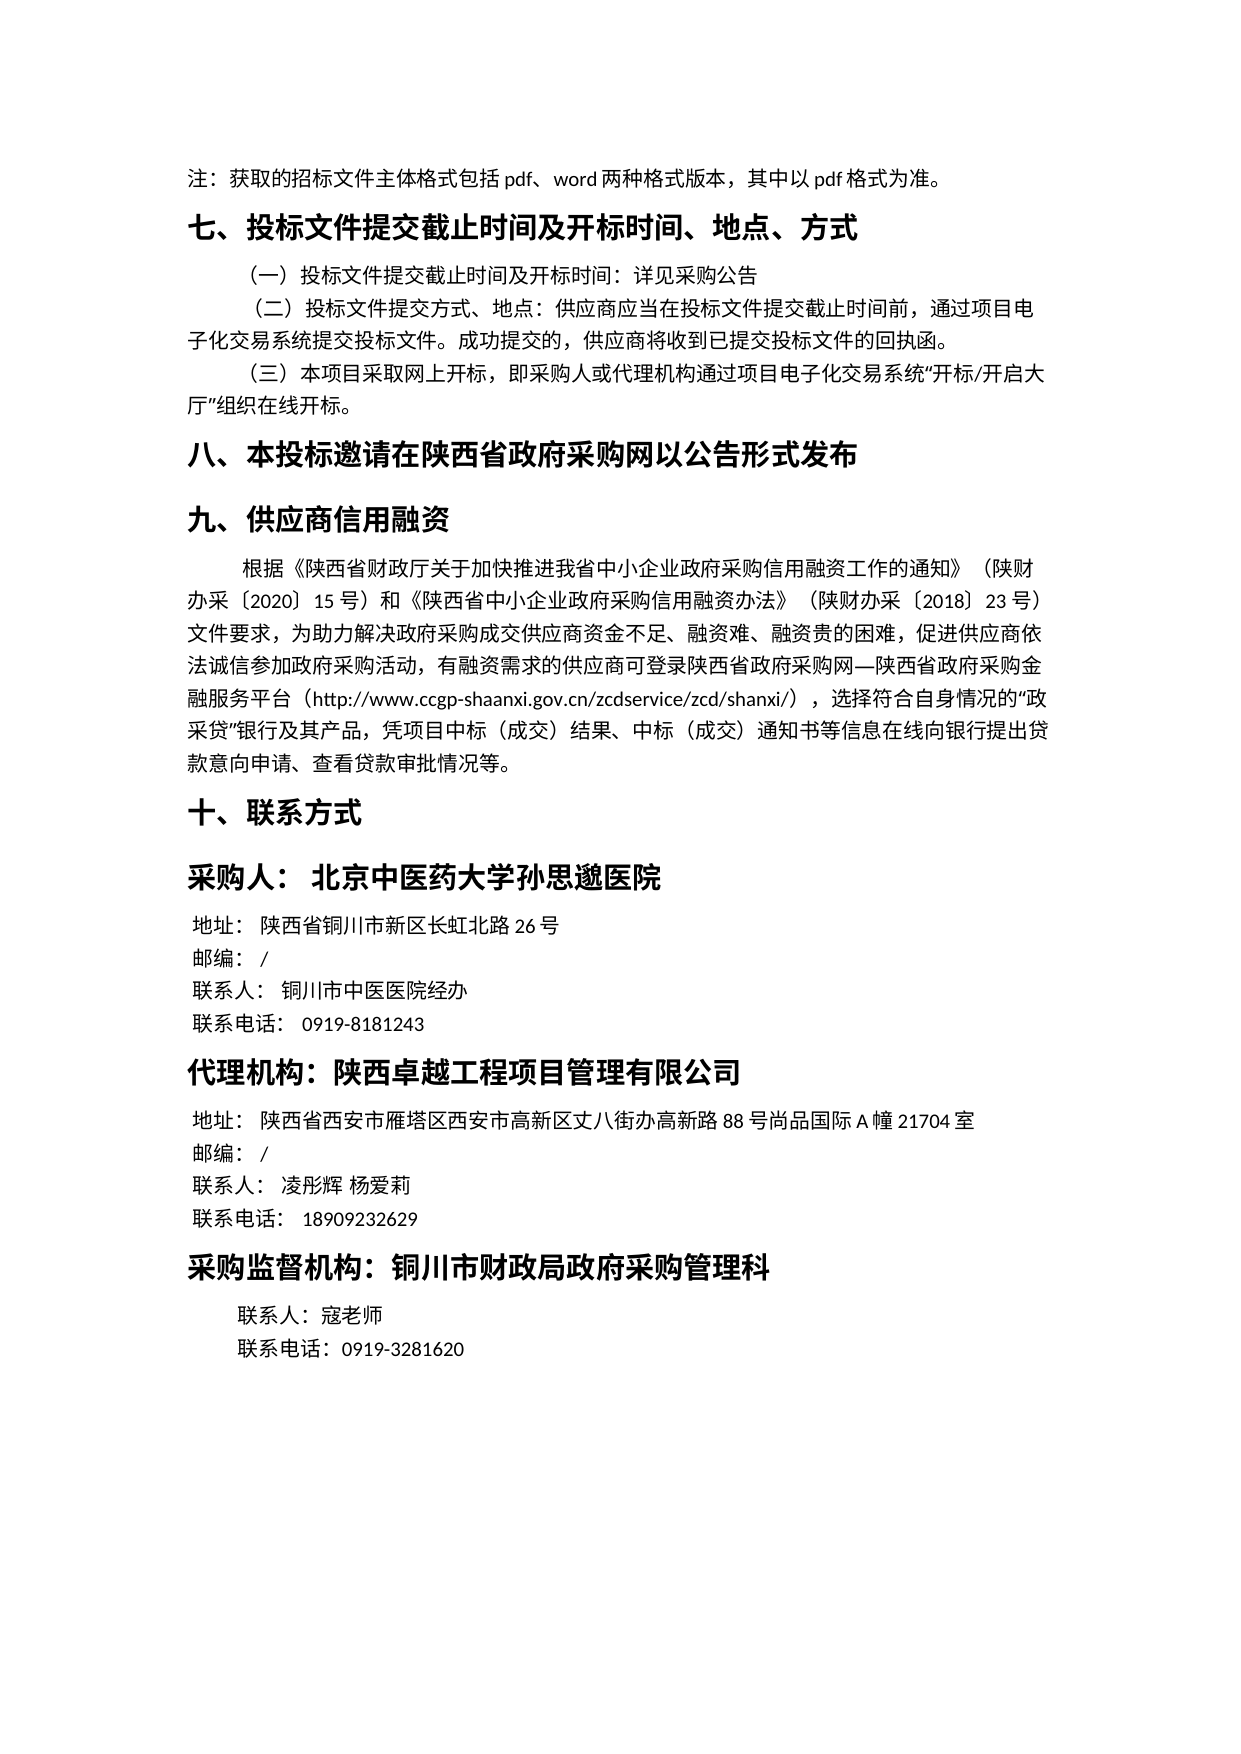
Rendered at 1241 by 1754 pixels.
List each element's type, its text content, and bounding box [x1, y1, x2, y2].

text 采购人： 北京中医药大学孙思邈医院 [187, 844, 1053, 909]
text 采购监督机构：铜川市财政局政府采购管理科 [187, 1234, 1053, 1299]
text 九、供应商信用融资 [187, 487, 1053, 552]
text 根据《陕西省财政厅关于加快推进我省中小企业政府采购信用融资工作的通知》（陕财办采〔2020〕15 号）和《陕西省中小企业政府采购信用融资办法》（陕财办采〔2018〕23 号）文件要求，为助力解决政府采购成交供应商资金不足、融资难、融资贵的困难，促进供应商依法诚信参加政府采购活动，有融资需求的供应商可登录陕西省政府采购网—陕西省政府采购金融服务平台（http://www.ccgp-shaanxi.gov.cn/zcdservice/zcd/shanxi/），选择符合自身情况的“政采贷”银行及其产品，凭项目中标（成交）结果、中标（成交）通知书等信息在线向银行提出贷款意向申请、查看贷款审批情况等。 [187, 552, 1053, 779]
text （一）投标文件提交截止时间及开标时间：详见采购公告 [187, 259, 1053, 292]
text （二）投标文件提交方式、地点：供应商应当在投标文件提交截止时间前，通过项目电子化交易系统提交投标文件。成功提交的，供应商将收到已提交投标文件的回执函。 [187, 292, 1053, 357]
text 七、投标文件提交截止时间及开标时间、地点、方式 [187, 194, 1053, 259]
text 联系人： 铜川市中医医院经办 [187, 974, 1053, 1007]
text 联系电话：0919-3281620 [187, 1332, 1053, 1364]
text 代理机构：陕西卓越工程项目管理有限公司 [187, 1039, 1053, 1104]
text 联系人： 凌彤辉 杨爱莉 [187, 1169, 1053, 1202]
text 邮编： / [187, 1137, 1053, 1169]
text 地址： 陕西省铜川市新区长虹北路26号 [187, 909, 1053, 942]
text 联系电话： 0919-8181243 [187, 1007, 1053, 1039]
text 地址： 陕西省西安市雁塔区西安市高新区丈八街办高新路88号尚品国际A幢21704室 [187, 1104, 1053, 1137]
text 联系电话： 18909232629 [187, 1202, 1053, 1234]
text 八、本投标邀请在陕西省政府采购网以公告形式发布 [187, 422, 1053, 487]
text 联系人：寇老师 [187, 1299, 1053, 1332]
text 十、联系方式 [187, 779, 1053, 844]
text 邮编： / [187, 942, 1053, 974]
text 注：获取的招标文件主体格式包括pdf、word两种格式版本，其中以pdf格式为准。 [187, 162, 1053, 194]
text （三）本项目采取网上开标，即采购人或代理机构通过项目电子化交易系统“开标/开启大厅”组织在线开标。 [187, 357, 1053, 422]
